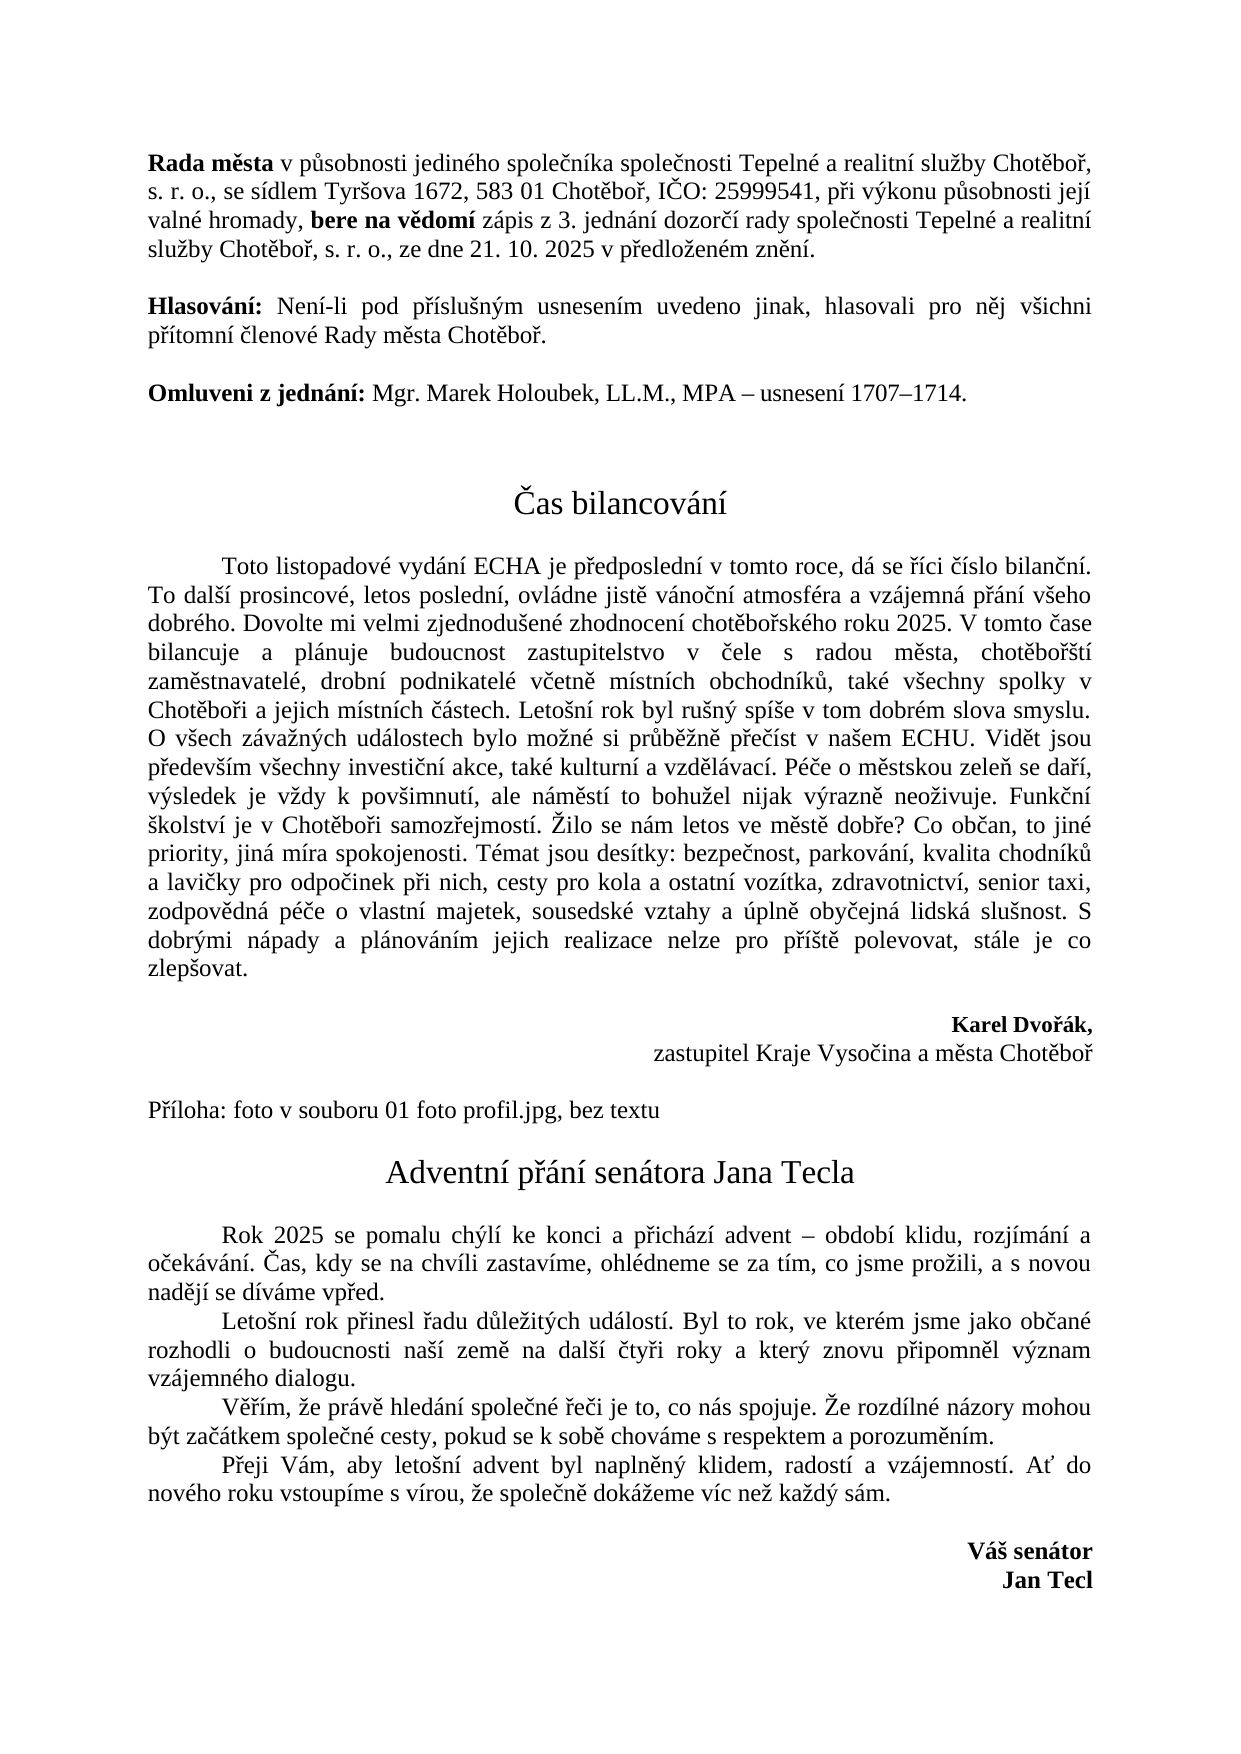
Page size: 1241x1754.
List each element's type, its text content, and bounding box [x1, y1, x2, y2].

text Letošní rok přinesl řadu důležitých událostí. Byl to rok, ve kterém jsme jako občané rozhodli o budoucnosti naší země na další čtyři roky a který znovu připomněl význam vzájemného dialogu. [148, 1306, 1093, 1392]
text Jan Tecl [148, 1565, 1093, 1593]
text Čas bilancování [148, 483, 1093, 522]
text Karel Dvořák, [148, 1011, 1093, 1038]
text Adventní přání senátora Jana Tecla [148, 1153, 1093, 1191]
text Toto listopadové vydání ECHA je předposlední v tomto roce, dá se říci číslo bilanční. To další prosincové, letos poslední, ovládne jistě vánoční atmosféra a vzájemná přání všeho dobrého. Dovolte mi velmi zjednodušené zhodnocení chotěbořského roku 2025. V tomto čase bilancuje a plánuje budoucnost zastupitelstvo v čele s radou města, chotěbořští zaměstnavatelé, drobní podnikatelé včetně místních obchodníků, také všechny spolky v Chotěboři a jejich místních částech. Letošní rok byl rušný spíše v tom dobrém slova smyslu. O všech závažných událostech bylo možné si průběžně přečíst v našem ECHU. Vidět jsou především všechny investiční akce, také kulturní a vzdělávací. Péče o městskou zeleň se daří, výsledek je vždy k povšimnutí, ale náměstí to bohužel nijak výrazně neoživuje. Funkční školství je v Chotěboři samozřejmostí. Žilo se nám letos ve městě dobře? Co občan, to jiné priority, jiná míra spokojenosti. Témat jsou desítky: bezpečnost, parkování, kvalita chodníků a lavičky pro odpočinek při nich, cesty pro kola a ostatní vozítka, zdravotnictví, senior taxi, zodpovědná péče o vlastní majetek, sousedské vztahy a úplně obyčejná lidská slušnost. S dobrými nápady a plánováním jejich realizace nelze pro příště polevovat, stále je co zlepšovat. [148, 551, 1093, 982]
text zastupitel Kraje Vysočina a města Chotěboř [148, 1038, 1093, 1066]
text Příloha: foto v souboru 01 foto profil.jpg, bez textu [148, 1095, 1093, 1124]
text Věřím, že právě hledání společné řeči je to, co nás spojuje. Že rozdílné názory mohou být začátkem společné cesty, pokud se k sobě chováme s respektem a porozuměním. [148, 1392, 1093, 1450]
text Hlasování: Není-li pod příslušným usnesením uvedeno jinak, hlasovali pro něj všichni přítomní členové Rady města Chotěboř. [148, 291, 1093, 349]
text Omluveni z jednání: Mgr. Marek Holoubek, LL.M., MPA – usnesení 1707–1714. [148, 378, 1093, 406]
text Rada města v působnosti jediného společníka společnosti Tepelné a realitní služby Chotěboř, s. r. o., se sídlem Tyršova 1672, 583 01 Chotěboř, IČO: 25999541, při výkonu působnosti její valné hromady, bere na vědomí zápis z 3. jednání dozorčí rady společnosti Tepelné a realitní služby Chotěboř, s. r. o., ze dne 21. 10. 2025 v předloženém znění. [148, 148, 1093, 263]
text Rok 2025 se pomalu chýlí ke konci a přichází advent – období klidu, rozjímání a očekávání. Čas, kdy se na chvíli zastavíme, ohlédneme se za tím, co jsme prožili, a s novou nadějí se díváme vpřed. [148, 1220, 1093, 1306]
text Přeji Vám, aby letošní advent byl naplněný klidem, radostí a vzájemností. Ať do nového roku vstoupíme s vírou, že společně dokážeme víc než každý sám. [148, 1450, 1093, 1507]
text Váš senátor [148, 1536, 1093, 1565]
